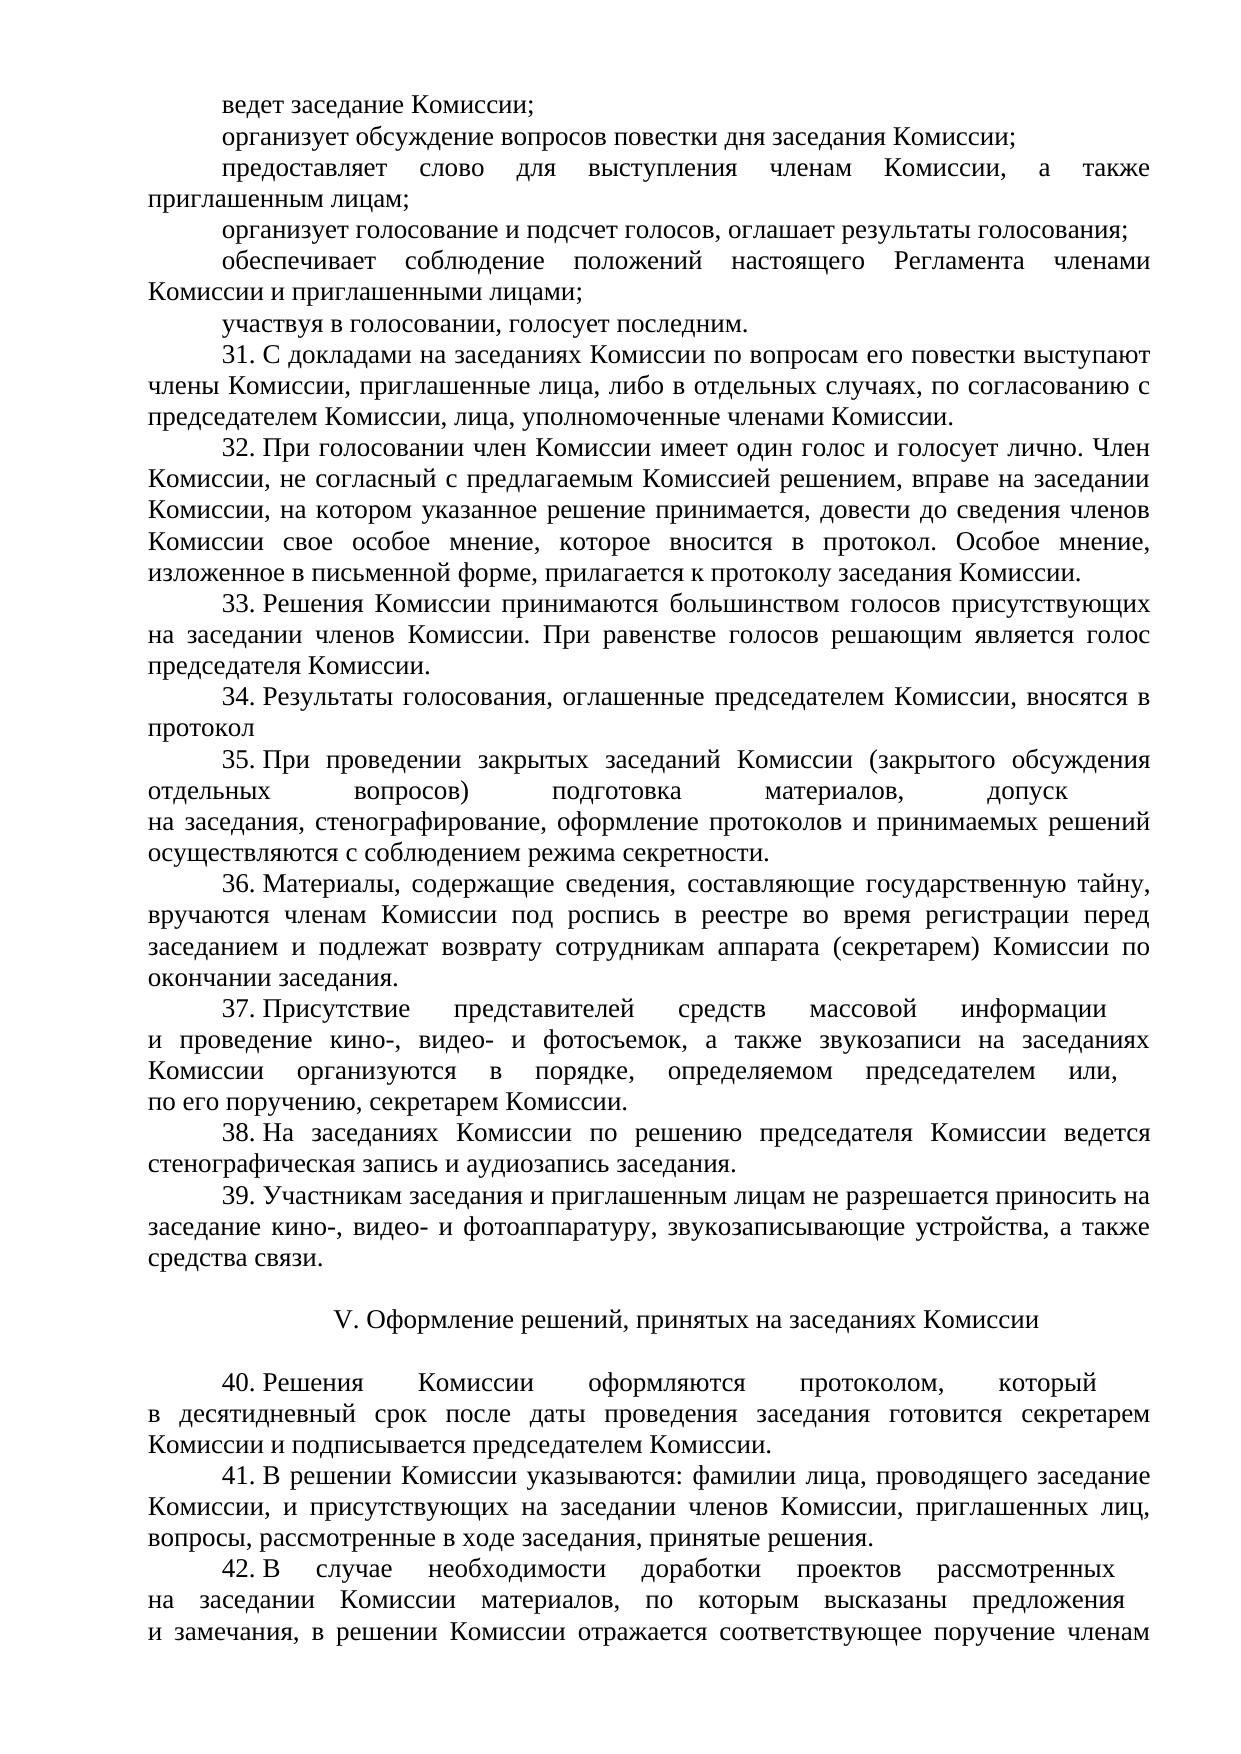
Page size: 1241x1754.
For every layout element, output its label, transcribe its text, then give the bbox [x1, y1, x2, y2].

text 32. При голосовании член Комиссии имеет один голос и голосует лично. Член Комиссии, не согласный с предлагаемым Комиссией решением, вправе на заседании Комиссии, на котором указанное решение принимается, довести до сведения членов Комиссии свое особое мнение, которое вносится в протокол. Особое мнение, изложенное в письменной форме, прилагается к протоколу заседания Комиссии. [148, 431, 1152, 587]
text участвуя в голосовании, голосует последним. [148, 307, 1152, 338]
text V. Оформление решений, принятых на заседаниях Комиссии [148, 1303, 1152, 1334]
text организует обсуждение вопросов повестки дня заседания Комиссии; [148, 120, 1152, 151]
text 36. Материалы, содержащие сведения, составляющие государственную тайну, вручаются членам Комиссии под роспись в реестре во время регистрации перед заседанием и подлежат возврату сотрудникам аппарата (секретарем) Комиссии по окончании заседания. [148, 867, 1152, 992]
text 33. Решения Комиссии принимаются большинством голосов присутствующих на заседании членов Комиссии. При равенстве голосов решающим является голос председателя Комиссии. [148, 587, 1152, 680]
text 39. Участникам заседания и приглашенным лицам не разрешается приносить на заседание кино-, видео- и фотоаппаратуру, звукозаписывающие устройства, а также средства связи. [148, 1179, 1152, 1272]
text организует голосование и подсчет голосов, оглашает результаты голосования; [148, 213, 1152, 244]
text 41. В решении Комиссии указываются: фамилии лица, проводящего заседание Комиссии, и присутствующих на заседании членов Комиссии, приглашенных лиц, вопросы, рассмотренные в ходе заседания, принятые решения. [148, 1459, 1152, 1552]
text 35. При проведении закрытых заседаний Комиссии (закрытого обсуждения отдельных вопросов) подготовка материалов, допуск на заседания, стенографирование, оформление протоколов и принимаемых решений осуществляются с соблюдением режима секретности. [148, 743, 1152, 867]
text ведет заседание Комиссии; [148, 89, 1152, 120]
text 34. Результаты голосования, оглашенные председателем Комиссии, вносятся в протокол [148, 680, 1152, 743]
text 38. На заседаниях Комиссии по решению председателя Комиссии ведется стенографическая запись и аудиозапись заседания. [148, 1116, 1152, 1179]
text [148, 1552, 1152, 1646]
text 37. Присутствие представителей средств массовой информации и проведение кино-, видео- и фотосъемок, а также звукозаписи на заседаниях Комиссии организуются в порядке, определяемом председателем или, по его поручению, секретарем Комиссии. [148, 992, 1152, 1116]
text предоставляет слово для выступления членам Комиссии, а также приглашенным лицам; [148, 151, 1152, 213]
text 40. Решения Комиссии оформляются протоколом, который в десятидневный срок после даты проведения заседания готовится секретарем Комиссии и подписывается председателем Комиссии. [148, 1366, 1152, 1459]
text 31. С докладами на заседаниях Комиссии по вопросам его повестки выступают члены Комиссии, приглашенные лица, либо в отдельных случаях, по согласованию с председателем Комиссии, лица, уполномоченные членами Комиссии. [148, 338, 1152, 431]
text обеспечивает соблюдение положений настоящего Регламента членами Комиссии и приглашенными лицами; [148, 244, 1152, 307]
